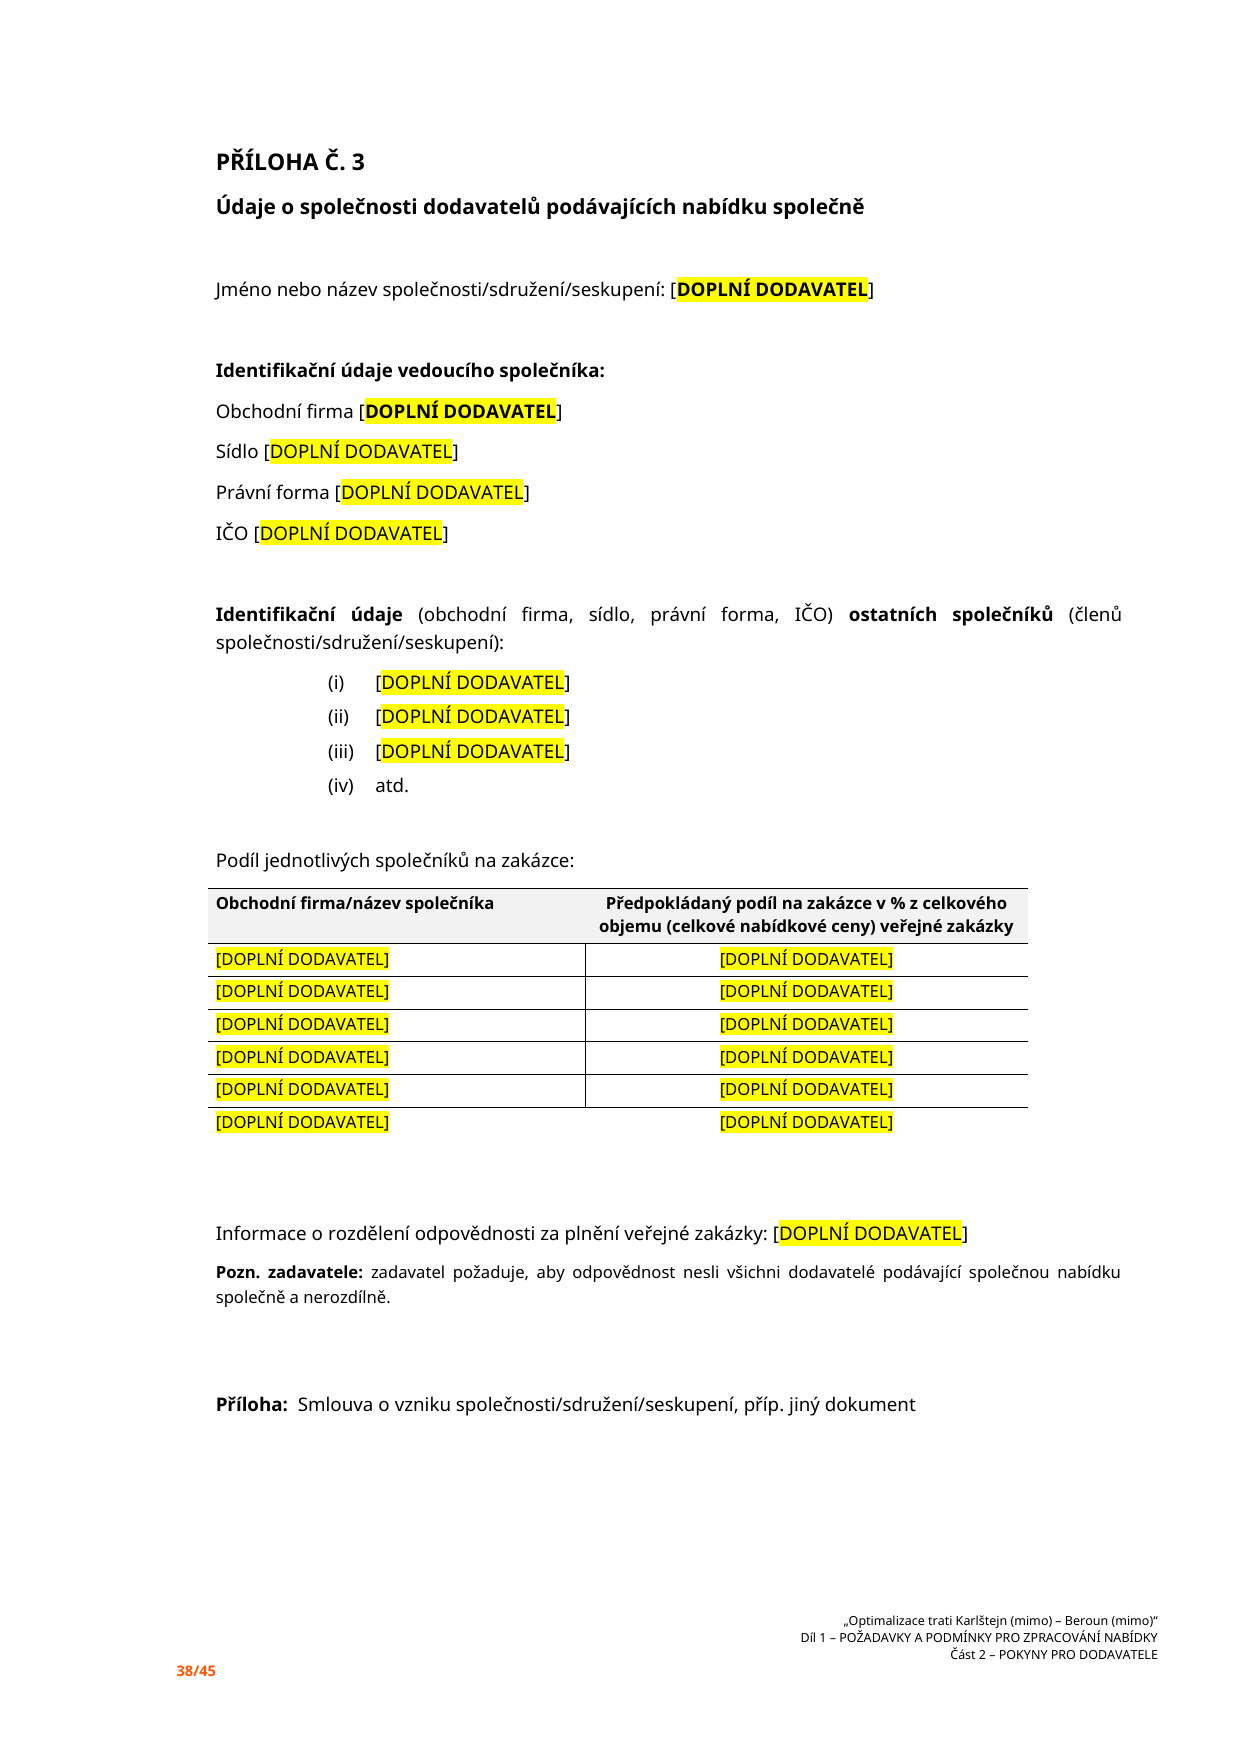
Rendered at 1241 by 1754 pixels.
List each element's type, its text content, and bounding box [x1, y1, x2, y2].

text Příloha č. 3 [216, 146, 1122, 177]
text Právní forma [DOPLNÍ DODAVATEL] [523, 479, 1122, 505]
table_cell [DOPLNÍ DODAVATEL] [586, 1010, 1028, 1041]
text Pozn. zadavatele: zadavatel požaduje, aby odpovědnost nesli všichni dodavatelé podávající společnou nabídku společně a nerozdílně. [216, 1261, 1122, 1308]
text [DOPLNÍ DODAVATEL] [328, 669, 1122, 695]
text atd. [328, 772, 1122, 798]
table_cell [DOPLNÍ DODAVATEL] [208, 944, 585, 976]
text Jméno nebo název společnosti/sdružení/seskupení: [DOPLNÍ DODAVATEL] [216, 277, 677, 302]
table_cell [DOPLNÍ DODAVATEL] [208, 1010, 585, 1041]
text Jméno nebo název společnosti/sdružení/seskupení: [DOPLNÍ DODAVATEL] [868, 277, 1122, 302]
table_cell [DOPLNÍ DODAVATEL] [586, 1075, 1028, 1107]
text Příloha: Smlouva o vzniku společnosti/sdružení/seskupení, příp. jiný dokument [216, 1392, 1122, 1417]
text Identifikační údaje vedoucího společníka: [216, 358, 1122, 383]
table_cell [DOPLNÍ DODAVATEL] [585, 1108, 1028, 1139]
table_header Předpokládaný podíl na zakázce v % z celkového objemu (celkové nabídkové ceny) veřejné zakázky [585, 889, 1028, 943]
text Podíl jednotlivých společníků na zakázce: [216, 847, 1122, 873]
text [DOPLNÍ DODAVATEL] [564, 738, 1122, 763]
text Údaje o společnosti dodavatelů podávajících nabídku společně [216, 192, 1122, 221]
table_cell [DOPLNÍ DODAVATEL] [586, 1042, 1028, 1074]
text Sídlo [DOPLNÍ DODAVATEL] [452, 439, 1122, 464]
table_cell [DOPLNÍ DODAVATEL] [586, 977, 1028, 1008]
text [DOPLNÍ DODAVATEL] [564, 704, 1122, 729]
table_cell [DOPLNÍ DODAVATEL] [208, 1075, 585, 1107]
table_cell [DOPLNÍ DODAVATEL] [208, 1108, 585, 1139]
text Obchodní firma [DOPLNÍ DODAVATEL] [216, 398, 365, 424]
table_cell [DOPLNÍ DODAVATEL] [208, 1042, 585, 1074]
text Obchodní firma [DOPLNÍ DODAVATEL] [556, 398, 1122, 424]
text [DOPLNÍ DODAVATEL] [328, 738, 381, 763]
text [DOPLNÍ DODAVATEL] [328, 704, 381, 729]
text Identifikační údaje (obchodní firma, sídlo, právní forma, IČO) ostatních společníků (členů společnosti/sdružení/seskupení): [216, 601, 1122, 654]
text IČO [DOPLNÍ DODAVATEL] [442, 520, 1122, 545]
table_header Obchodní firma/název společníka [208, 889, 585, 943]
text Právní forma [DOPLNÍ DODAVATEL] [216, 479, 341, 505]
text Informace o rozdělení odpovědnosti za plnění veřejné zakázky: [DOPLNÍ DODAVATEL] [216, 1220, 779, 1246]
table_cell [DOPLNÍ DODAVATEL] [208, 977, 585, 1008]
table_cell [DOPLNÍ DODAVATEL] [586, 944, 1028, 976]
